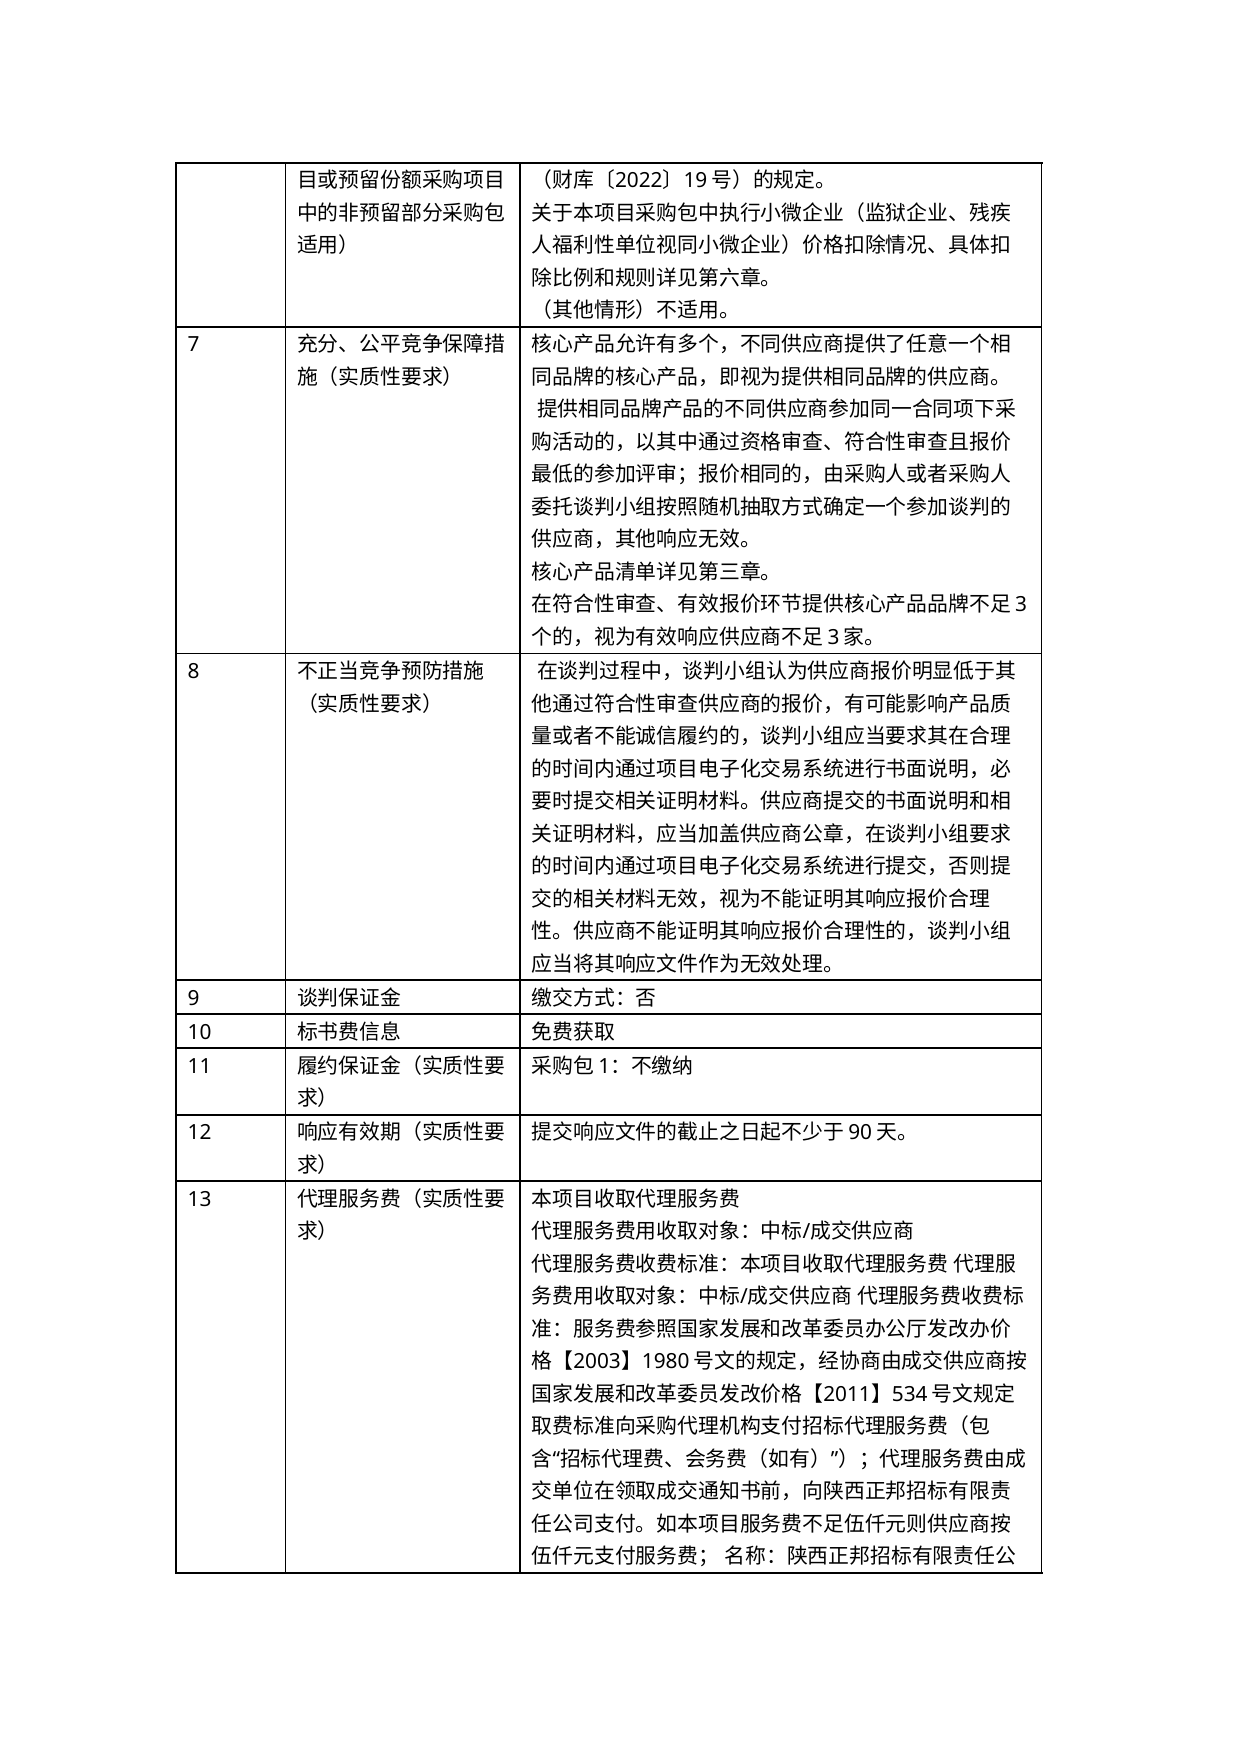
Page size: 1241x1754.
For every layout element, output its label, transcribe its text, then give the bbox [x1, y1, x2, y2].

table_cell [521, 1182, 1041, 1572]
table_cell 响应有效期（实质性要求） [286, 1116, 519, 1180]
table_cell 采购包1：不缴纳 [521, 1049, 1041, 1114]
table_cell 6 [177, 164, 285, 326]
table_cell 9 [177, 981, 285, 1013]
table_cell 免费获取 [521, 1015, 1041, 1047]
table_cell 充分、公平竞争保障措施（实质性要求） [286, 328, 519, 653]
table_cell 在谈判过程中，谈判小组认为供应商报价明显低于其他通过符合性审查供应商的报价，有可能影响产品质量或者不能诚信履约的，谈判小组应当要求其在合理的时间内通过项目电子化交易系统进行书面说明，必要时提交相关证明材料。供应商提交的书面说明和相关证明材料，应当加盖供应商公章，在谈判小组要求的时间内通过项目电子化交易系统进行提交，否则提交的相关材料无效，视为不能证明其响应报价合理性。供应商不能证明其响应报价合理性的，谈判小组应当将其响应文件作为无效处理。 [521, 654, 1041, 979]
table_cell 10 [177, 1015, 285, 1047]
table_cell 7 [177, 328, 285, 653]
table_cell 13 [177, 1182, 285, 1572]
table_cell 履约保证金（实质性要求） [286, 1049, 519, 1114]
table_cell 11 [177, 1049, 285, 1114]
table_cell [521, 164, 1041, 326]
table_cell 标书费信息 [286, 1015, 519, 1047]
table_cell 谈判保证金 [286, 981, 519, 1013]
table_cell 代理服务费（实质性要求） [286, 1182, 519, 1572]
table_cell 提交响应文件的截止之日起不少于90天。 [521, 1116, 1041, 1180]
table_cell 不正当竞争预防措施（实质性要求） [286, 654, 519, 979]
table_cell 缴交方式：否 [521, 981, 1041, 1013]
table_cell 12 [177, 1116, 285, 1180]
table_cell 8 [177, 654, 285, 979]
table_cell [286, 164, 519, 326]
table_cell 核心产品允许有多个，不同供应商提供了任意一个相同品牌的核心产品，即视为提供相同品牌的供应商。 提供相同品牌产品的不同供应商参加同一合同项下采购活动的，以其中通过资格审查、符合性审查且报价最低的参加评审；报价相同的，由采购人或者采购人委托谈判小组按照随机抽取方式确定一个参加谈判的供应商，其他响应无效。 核心产品清单详见第三章。 在符合性审查、有效报价环节提供核心产品品牌不足3个的，视为有效响应供应商不足3家。 [521, 328, 1041, 653]
